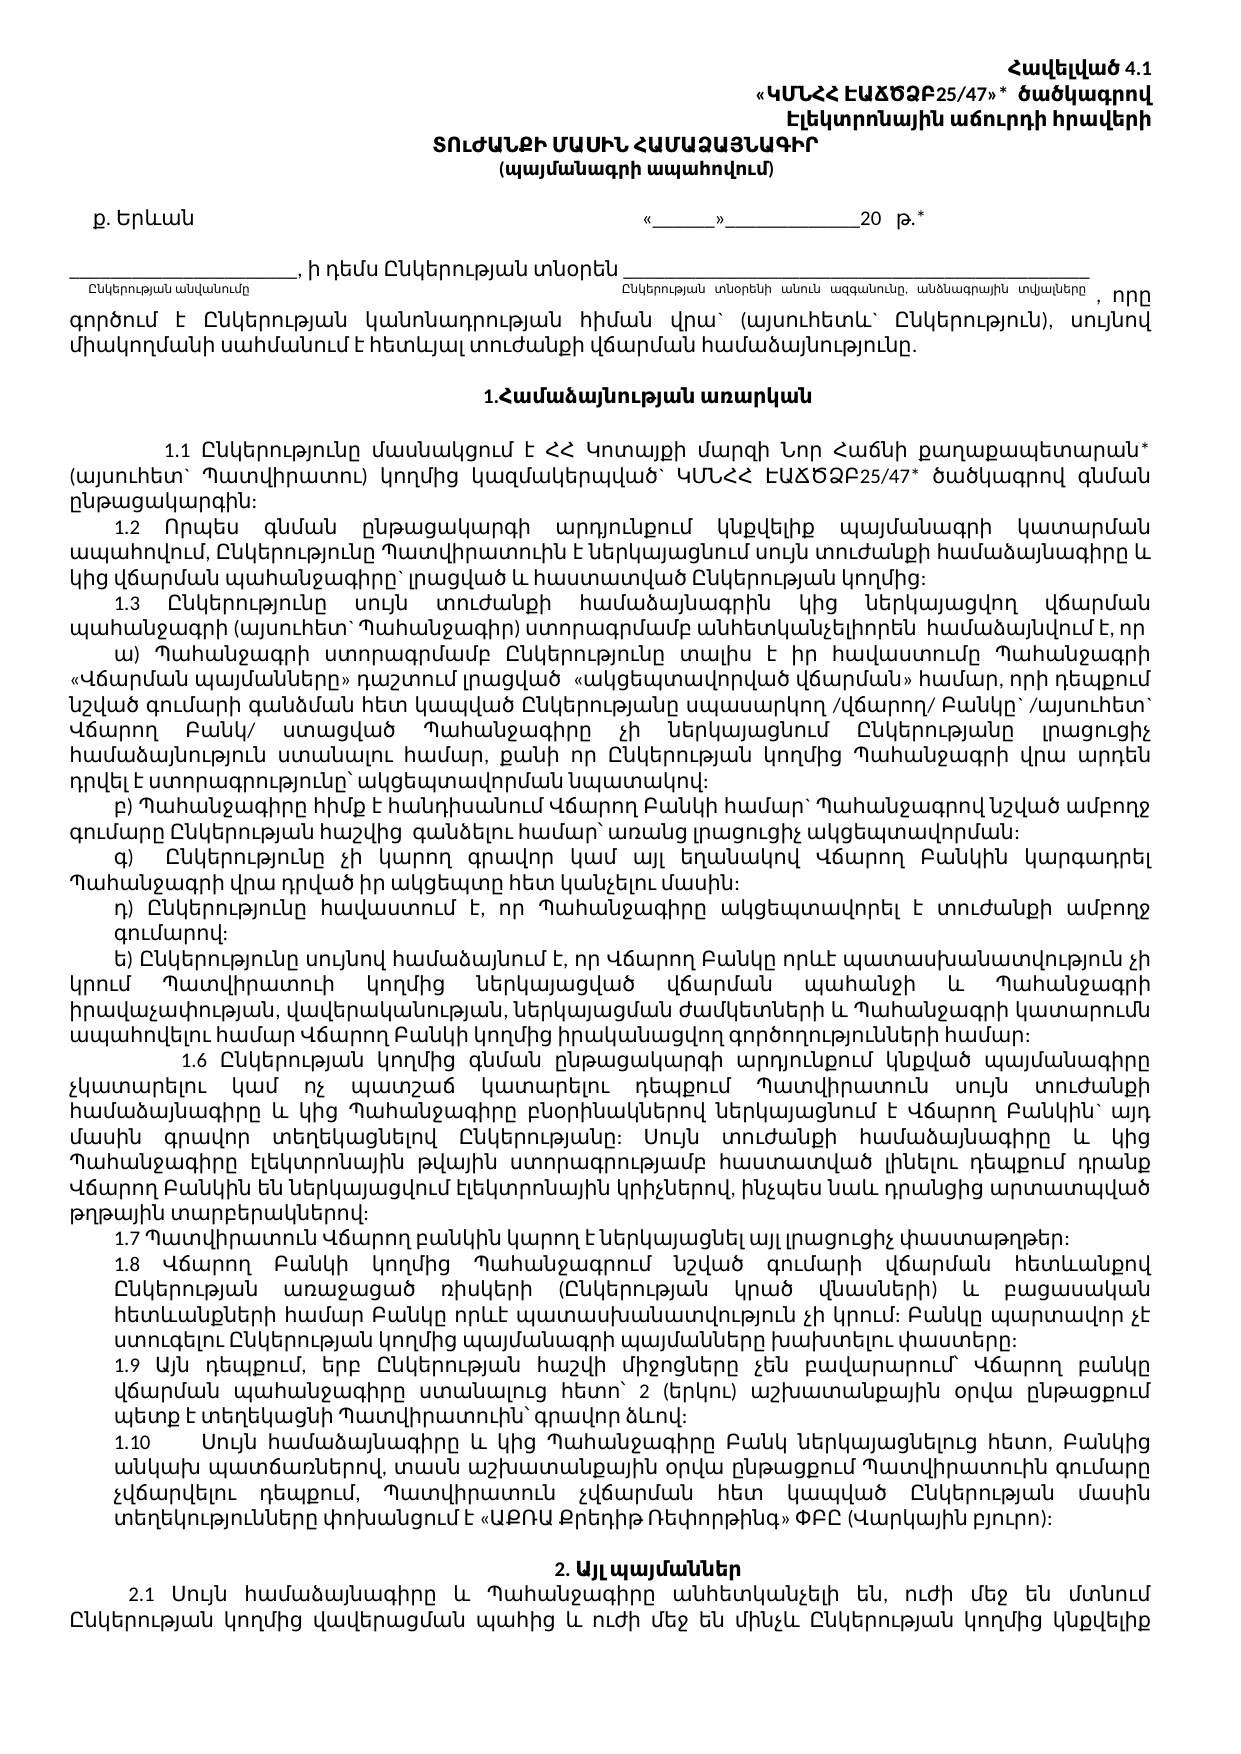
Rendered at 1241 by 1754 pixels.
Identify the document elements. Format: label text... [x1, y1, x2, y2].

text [69, 1581, 1152, 1632]
text «ԿՄՆՀՀ ԷԱՃԾՁԲ25/47»* ծածկագրով [69, 81, 1152, 106]
text 1.1 Ընկերությունը մասնակցում է ՀՀ Կոտայքի մարզի Նոր Հաճնի քաղաքապետարան* (այսուհետ` Պատվիրատու) կողմից կազմակերպված` ԿՄՆՀՀ ԷԱՃԾՁԲ25/47* ծածկագրով գնման ընթացակարգին: [69, 438, 1152, 514]
text գ) Ընկերությունը չի կարող գրավոր կամ այլ եղանակով Վճարող Բանկին կարգադրել Պահանջագրի վրա դրված իր ակցեպտը հետ կանչելու մասին: [69, 844, 1152, 895]
text ______________________, ի դեմս Ընկերության տնօրեն _____________________________________________ [69, 256, 1152, 282]
text 1.3 Ընկերությունը սույն տուժանքի համաձայնագրին կից ներկայացվող վճարման պահանջագրի (այսուհետ` Պահանջագիր) ստորագրմամբ անհետկանչելիորեն համաձայնվում է, որ [69, 590, 1152, 641]
text 1.2 Որպես գնման ընթացակարգի արդյունքում կնքվելիք պայմանագրի կատարման ապահովում, Ընկերությունը Պատվիրատուին է ներկայացնում սույն տուժանքի համաձայնագիրը և կից վճարման պահանջագիրը` լրացված և հաստատված Ընկերության կողմից: [69, 514, 1152, 590]
text ՏՈւԺԱՆՔԻ ՄԱՍԻՆ ՀԱՄԱՁԱՅՆԱԳԻՐ [69, 132, 1152, 157]
text 1.Համաձայնության առարկան [144, 383, 1152, 409]
text բ) Պահանջագիրը հիմք է հանդիսանում Վճարող Բանկի համար` Պահանջագրով նշված ամբողջ գումարը Ընկերության հաշվից գանձելու համար՝ առանց լրացուցիչ ակցեպտավորման: [69, 793, 1152, 844]
text 2. Այլ պայմաններ [144, 1556, 1152, 1581]
text ք. Երևան «______»_____________20 թ.* [69, 206, 1152, 231]
text Հավելված 4.1 [69, 56, 1152, 81]
text ե) Ընկերությունը սույնով համաձայնում է, որ Վճարող Բանկը որևէ պատասխանատվություն չի կրում Պատվիրատուի կողմից ներկայացված վճարման պահանջի և Պահանջագրի իրավաչափության, վավերականության, ներկայացման ժամկետների և Պահանջագրի կատարումն ապահովելու համար Վճարող Բանկի կողմից իրականացվող գործողությունների համար: [69, 946, 1152, 1048]
text 1.6 Ընկերության կողմից գնման ընթացակարգի արդյունքում կնքված պայմանագիրը չկատարելու կամ ոչ պատշաճ կատարելու դեպքում Պատվիրատուն սույն տուժանքի համաձայնագիրը և կից Պահանջագիրը բնօրինակներով ներկայացնում է Վճարող Բանկին` այդ մասին գրավոր տեղեկացնելով Ընկերությանը: Սույն տուժանքի համաձայնագիրը և կից Պահանջագիրը էլեկտրոնային թվային ստորագրությամբ հաստատված լինելու դեպքում դրանք Վճարող Բանկին են ներկայացվում էլեկտրոնային կրիչներով, ինչպես նաև դրանցից արտատպված թղթային տարբերակներով: [69, 1048, 1152, 1226]
text դ) Ընկերությունը հավաստում է, որ Պահանջագիրը ակցեպտավորել է տուժանքի ամբողջ գումարով: [113, 895, 1152, 946]
text ա) Պահանջագրի ստորագրմամբ Ընկերությունը տալիս է իր հավաստումը Պահանջագրի «Վճարման պայմանները» դաշտում լրացված «ակցեպտավորված վճարման» համար, որի դեպքում նշված գումարի գանձման հետ կապված Ընկերությանը սպասարկող /վճարող/ Բանկը` /այսուհետ` Վճարող Բանկ/ ստացված Պահանջագիրը չի ներկայացնում Ընկերությանը լրացուցիչ համաձայնություն ստանալու համար, քանի որ Ընկերության կողմից Պահանջագրի վրա արդեն դրվել է ստորագրությունը՝ ակցեպտավորման նպատակով: [69, 641, 1152, 793]
text 1.8 Վճարող Բանկի կողմից Պահանջագրում նշված գումարի վճարման հետևանքով Ընկերության առաջացած ռիսկերի (Ընկերության կրած վնասների) և բացասական հետևանքների համար Բանկը որևէ պատասխանատվություն չի կրում: Բանկը պարտավոր չէ ստուգելու Ընկերության կողմից պայմանագրի պայմանները խախտելու փաստերը: [113, 1251, 1152, 1353]
text Էլեկտրոնային աճուրդի հրավերի [69, 106, 1152, 132]
text 1.9 Այն դեպքում, երբ Ընկերության հաշվի միջոցները չեն բավարարում՝ Վճարող բանկը վճարման պահանջագիրը ստանալուց հետո՝ 2 (երկու) աշխատանքային օրվա ընթացքում պետք է տեղեկացնի Պատվիրատուին՝ գրավոր ձևով: [113, 1353, 1152, 1429]
text (պայմանագրի ապահովում) [69, 157, 1152, 180]
text 1.7 Պատվիրատուն Վճարող բանկին կարող է ներկայացնել այլ լրացուցիչ փաստաթղթեր: [113, 1226, 1152, 1251]
text 1.10 Սույն համաձայնագիրը և կից Պահանջագիրը Բանկ ներկայացնելուց հետո, Բանկից անկախ պատճառներով, տասն աշխատանքային օրվա ընթացքում Պատվիրատուին գումարը չվճարվելու դեպքում, Պատվիրատուն չվճարման հետ կապված Ընկերության մասին տեղեկությունները փոխանցում է «ԱՔՌԱ Քրեդիթ Ռեփորթինգ» ՓԲԸ (Վարկային բյուրո): [113, 1429, 1152, 1531]
text Ընկերության անվանումը Ընկերության տնօրենի անուն ազգանունը, անձնագրային տվյալները , որը գործում է Ընկերության կանոնադրության հիման վրա` (այսուհետև` Ընկերություն), սույնով միակողմանի սահմանում է հետևյալ տուժանքի վճարման համաձայնությունը. [69, 282, 1152, 358]
